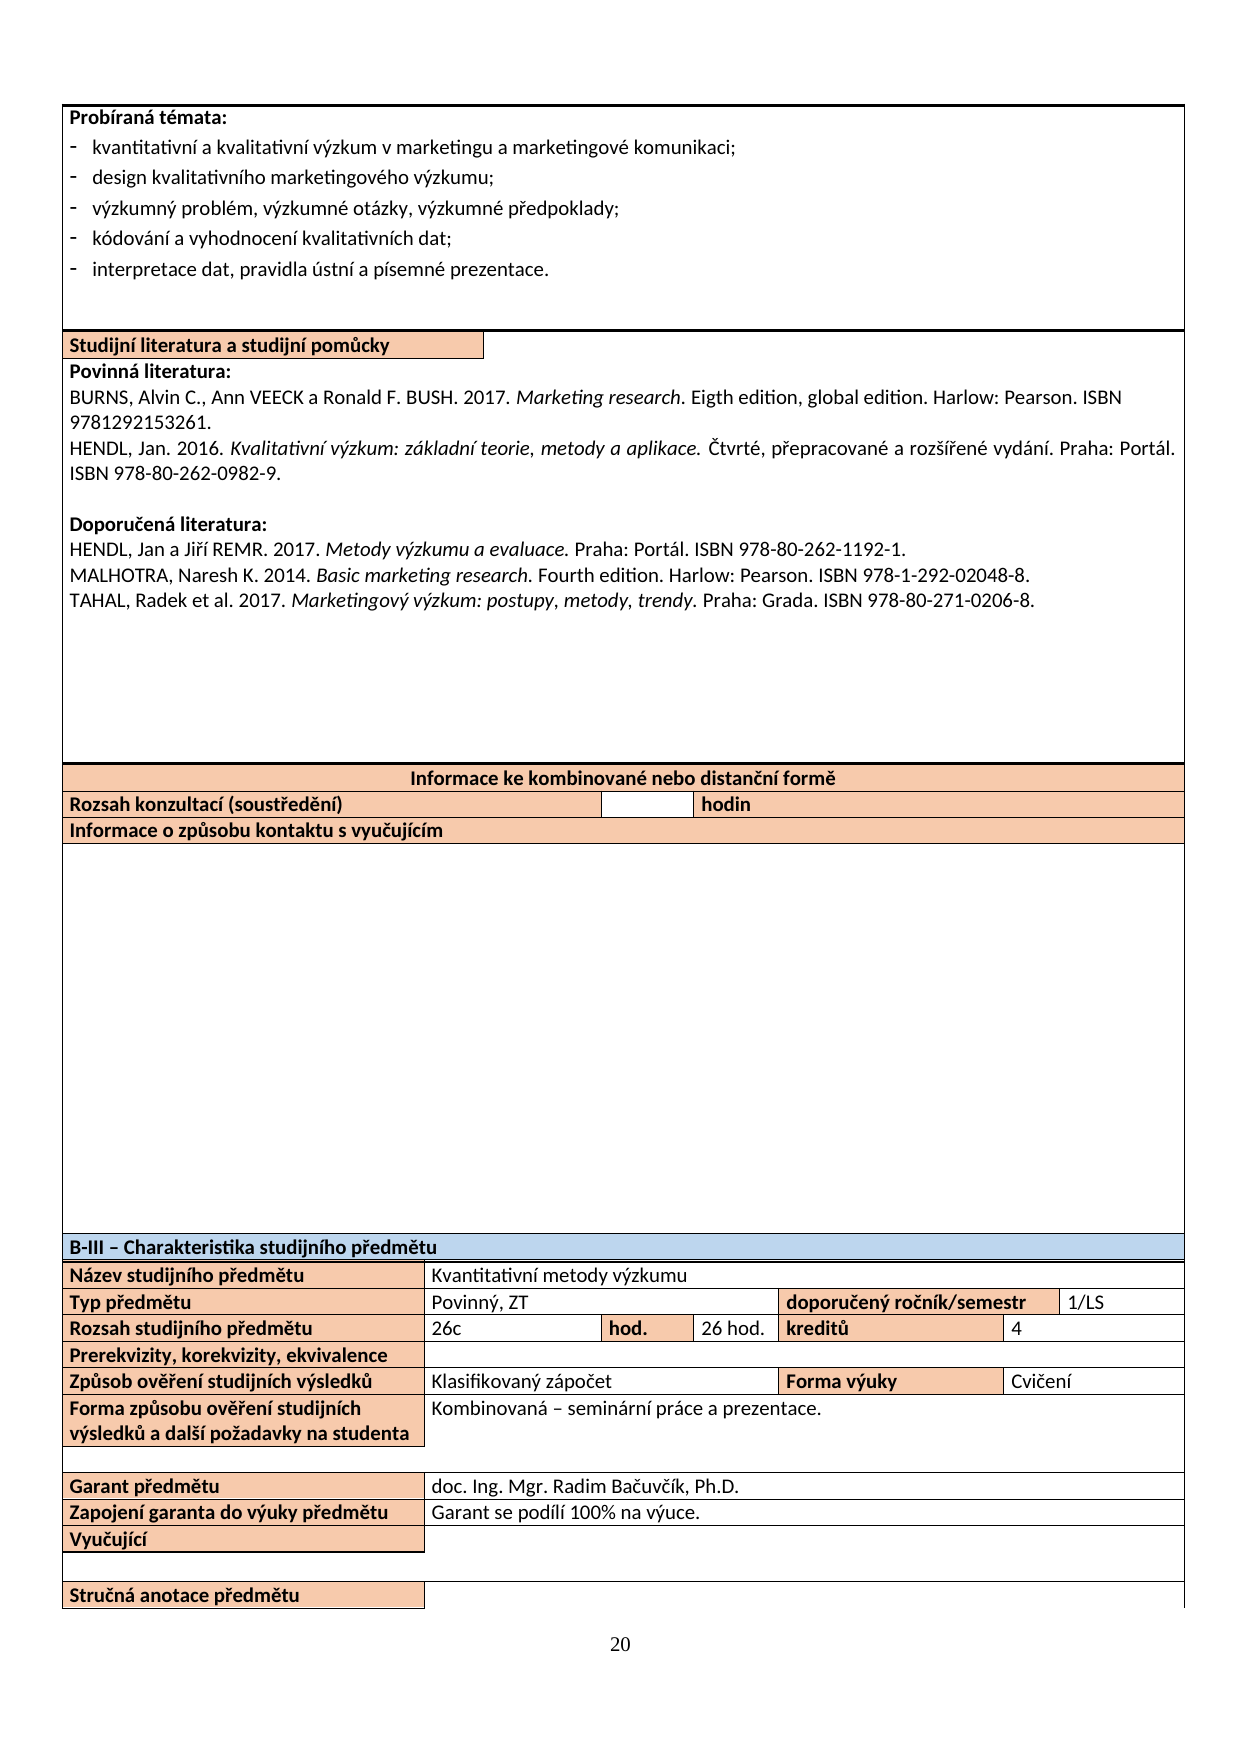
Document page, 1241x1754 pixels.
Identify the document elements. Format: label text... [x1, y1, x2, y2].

table_cell [484, 332, 1184, 358]
table_cell Studijní literatura a studijní pomůcky [63, 332, 483, 358]
table_cell Informace o způsobu kontaktu s vyučujícím [63, 818, 1184, 843]
table_cell Stručná anotace předmětu [63, 1582, 424, 1607]
table_cell doporučený ročník/semestr [779, 1289, 1059, 1314]
table_cell Informace ke kombinované nebo distanční formě [63, 765, 1184, 791]
table_cell [425, 1582, 1184, 1607]
table_cell [425, 1526, 1184, 1551]
table_cell Typ předmětu [63, 1289, 424, 1314]
table_cell Garant předmětu [63, 1473, 424, 1498]
table_cell Způsob ověření studijních výsledků [63, 1368, 424, 1394]
table_cell Cvičení [1004, 1368, 1184, 1394]
table_cell kreditů [779, 1315, 1003, 1341]
table_cell hod. [602, 1315, 693, 1341]
table_cell Povinná literatura: BURNS, Alvin C., Ann VEECK a Ronald F. BUSH. 2017. Marketing research. Eigth edition, global edition. Harlow: Pearson. ISBN 9781292153261. HENDL, Jan. 2016. Kvalitativní výzkum: základní teorie, metody a aplikace. Čtvrté, přepracované a rozšířené vydání. Praha: Portál. ISBN 978-80-262-0982-9. Doporučená literatura: HENDL, Jan a Jiří REMR. 2017. Metody výzkumu a evaluace. Praha: Portál. ISBN 978-80-262-1192-1. MALHOTRA, Naresh K. 2014. Basic marketing research. Fourth edition. Harlow: Pearson. ISBN 978-1-292-02048-8. TAHAL, Radek et al. 2017. Marketingový výzkum: postupy, metody, trendy. Praha: Grada. ISBN 978-80-271-0206-8. [63, 358, 1184, 762]
table_cell Forma způsobu ověření studijních výsledků a další požadavky na studenta [63, 1395, 424, 1446]
table_cell [63, 1551, 1184, 1581]
table_cell Kvantitativní metody výzkumu [425, 1263, 1184, 1288]
table_cell [63, 1446, 1184, 1472]
table_cell Prerekvizity, korekvizity, ekvivalence [63, 1342, 424, 1367]
table_cell Probíraná témata: kvantitativní a kvalitativní výzkum v marketingu a marketingové komunikaci; design kvalitativního marketingového výzkumu; výzkumný problém, výzkumné otázky, výzkumné předpoklady; kódování a vyhodnocení kvalitativních dat; interpretace dat, pravidla ústní a písemné prezentace. [63, 107, 1184, 329]
table_cell [63, 844, 1184, 1233]
table_cell Kombinovaná – seminární práce a prezentace. [425, 1395, 1184, 1446]
table_cell 1/LS [1060, 1289, 1184, 1314]
table_cell [602, 792, 693, 817]
table_cell Název studijního předmětu [63, 1263, 424, 1288]
table_cell Forma výuky [779, 1368, 1003, 1394]
table_cell 26 hod. [694, 1315, 778, 1341]
table_cell Zapojení garanta do výuky předmětu [63, 1500, 424, 1525]
table_cell hodin [694, 792, 1184, 817]
table_cell doc. Ing. Mgr. Radim Bačuvčík, Ph.D. [425, 1473, 1184, 1498]
table_cell Klasifikovaný zápočet [425, 1368, 778, 1394]
table_cell Rozsah studijního předmětu [63, 1315, 424, 1341]
table_cell [425, 1342, 1184, 1367]
table_cell 4 [1004, 1315, 1184, 1341]
table_cell 26c [425, 1315, 601, 1341]
table_cell B-III – Charakteristika studijního předmětu [63, 1234, 1184, 1259]
table_cell Garant se podílí 100% na výuce. [425, 1500, 1184, 1525]
table_cell Povinný, ZT [425, 1289, 778, 1314]
table_cell Rozsah konzultací (soustředění) [63, 792, 601, 817]
table_cell Vyučující [63, 1526, 424, 1551]
